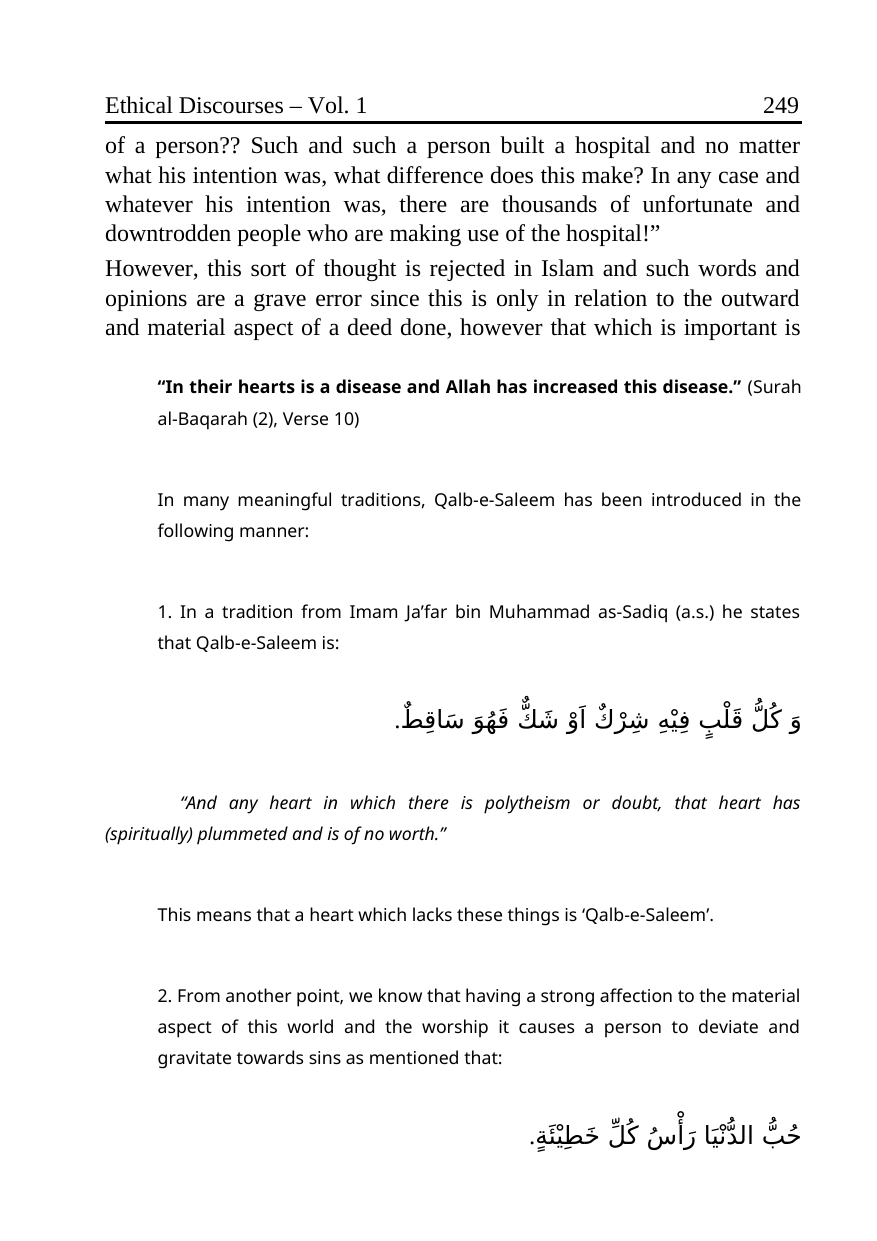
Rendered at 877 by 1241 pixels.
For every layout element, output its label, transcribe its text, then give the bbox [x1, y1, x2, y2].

text However, this sort of thought is rejected in Islam and such words and opinions are a grave error since this is only in relation to the outward and material aspect of a deed done, however that which is important is the internal aspect of an action, which also has an affect on the training of a person. [105, 253, 802, 341]
text Some people question, “Why do you speak so much about the intention of a person?? Such and such a person built a hospital and no matter what his intention was, what difference does this make? In any case and whatever his intention was, there are thousands of unfortunate and downtrodden people who are making use of the hospital!” [105, 131, 802, 247]
